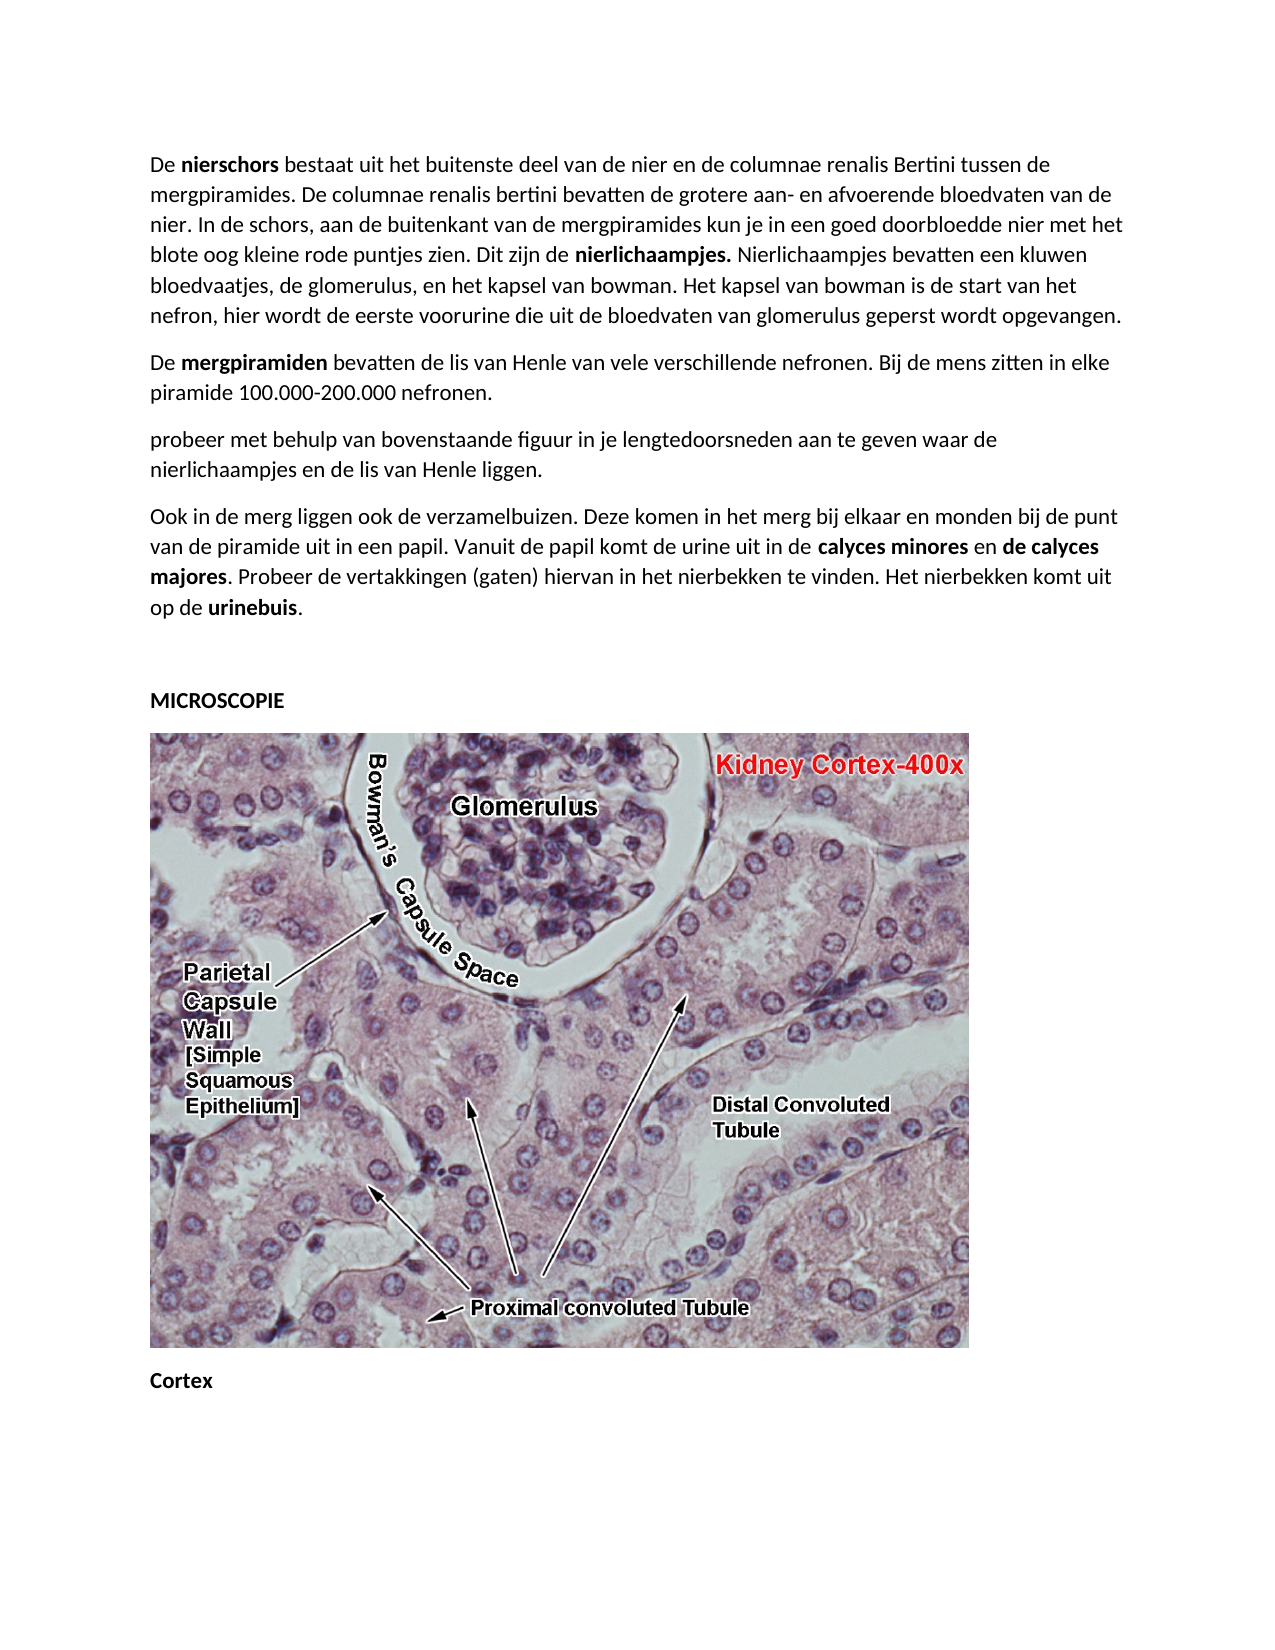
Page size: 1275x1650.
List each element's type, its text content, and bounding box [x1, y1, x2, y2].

text Cortex [150, 1366, 1125, 1394]
text De nierschors bestaat uit het buitenste deel van de nier en de columnae renalis Bertini tussen de mergpiramides. De columnae renalis bertini bevatten de grotere aan- en afvoerende bloedvaten van de nier. In de schors, aan de buitenkant van de mergpiramides kun je in een goed doorbloedde nier met het blote oog kleine rode puntjes zien. Dit zijn de nierlichaampjes. Nierlichaampjes bevatten een kluwen bloedvaatjes, de glomerulus, en het kapsel van bowman. Het kapsel van bowman is de start van het nefron, hier wordt de eerste voorurine die uit de bloedvaten van glomerulus geperst wordt opgevangen. [150, 150, 1125, 329]
text De mergpiramiden bevatten de lis van Henle van vele verschillende nefronen. Bij de mens zitten in elke piramide 100.000-200.000 nefronen. [150, 348, 1125, 406]
picture [150, 733, 969, 1348]
text probeer met behulp van bovenstaande figuur in je lengtedoorsneden aan te geven waar de nierlichaampjes en de lis van Henle liggen. [150, 425, 1125, 483]
text MICROSCOPIE [150, 686, 1125, 714]
text Ook in de merg liggen ook de verzamelbuizen. Deze komen in het merg bij elkaar en monden bij de punt van de piramide uit in een papil. Vanuit de papil komt de urine uit in de calyces minores en de calyces majores. Probeer de vertakkingen (gaten) hiervan in het nierbekken te vinden. Het nierbekken komt uit op de urinebuis. [150, 502, 1125, 621]
